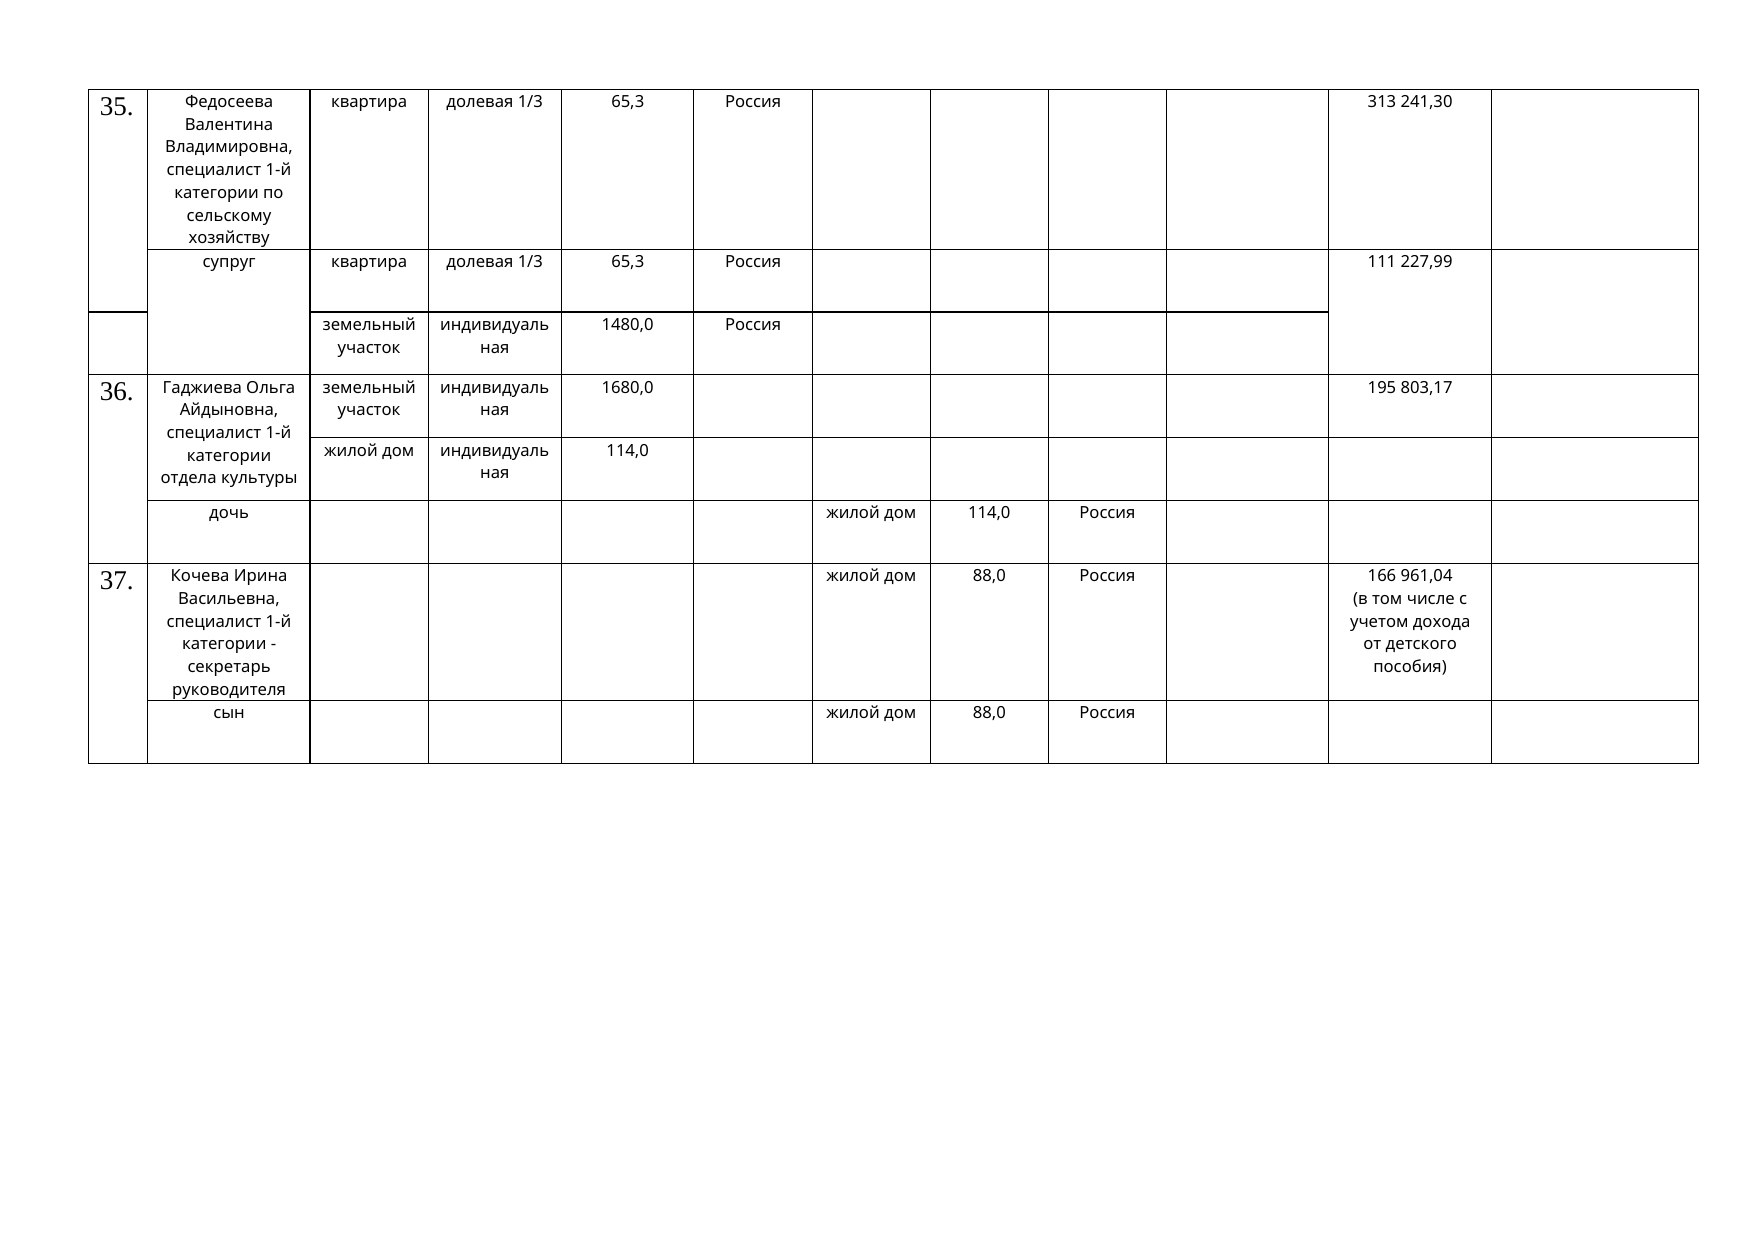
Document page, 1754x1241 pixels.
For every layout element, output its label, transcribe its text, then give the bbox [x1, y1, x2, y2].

table_cell [1167, 501, 1328, 563]
table_cell долевая 1/3 [429, 90, 561, 249]
table_cell [1167, 701, 1328, 763]
table_cell земельный участок [311, 313, 428, 374]
table_cell 114,0 [931, 501, 1048, 563]
table_cell 313 241,30 [1329, 90, 1491, 249]
table_cell [1049, 438, 1166, 500]
table_cell 36. [89, 375, 147, 563]
table_cell [813, 90, 930, 249]
table_cell [1167, 250, 1328, 311]
table_cell жилой дом [813, 564, 930, 700]
table_cell 111 227,99 [1329, 250, 1491, 374]
table_cell 1680,0 [562, 375, 693, 437]
table_cell [1492, 90, 1698, 249]
table_cell [694, 701, 812, 763]
table_cell жилой дом [311, 438, 428, 500]
table_cell жилой дом [813, 701, 930, 763]
table_cell Россия [1049, 564, 1166, 700]
table_cell [1049, 375, 1166, 437]
table_cell 35. [89, 90, 147, 311]
table_cell [813, 250, 930, 311]
table_cell дочь [148, 501, 309, 563]
table_cell 65,3 [562, 90, 693, 249]
table_cell Россия [694, 313, 812, 374]
table_cell [1167, 438, 1328, 500]
table_cell [1492, 250, 1698, 374]
table_cell [1049, 313, 1166, 374]
table_cell 166 961,04 (в том числе с учетом дохода от детского пособия) [1329, 564, 1491, 700]
table_cell [429, 701, 561, 763]
table_cell долевая 1/3 [429, 250, 561, 311]
table_cell земельный участок [311, 375, 428, 437]
table_cell жилой дом [813, 501, 930, 563]
table_cell 195 803,17 [1329, 375, 1491, 437]
table_cell [694, 438, 812, 500]
table_cell [1329, 501, 1491, 563]
table_cell [429, 501, 561, 563]
table_cell сын [148, 701, 309, 763]
table_cell [311, 701, 428, 763]
table_cell [694, 501, 812, 563]
table_cell [931, 313, 1048, 374]
table_cell индивидуальная [429, 313, 561, 374]
table_cell [562, 501, 693, 563]
table_cell [1492, 501, 1698, 563]
table_cell [931, 375, 1048, 437]
table_cell [1167, 313, 1328, 374]
table_cell 37. [89, 564, 147, 763]
table_cell супруг [148, 250, 309, 374]
table_cell [813, 438, 930, 500]
table_cell [311, 564, 428, 700]
table_cell [1329, 438, 1491, 500]
table_cell Россия [1049, 501, 1166, 563]
table_cell Федосеева Валентина Владимировна, специалист 1-й категории по сельскому хозяйству [148, 90, 309, 249]
table_cell [813, 375, 930, 437]
table_cell Россия [1049, 701, 1166, 763]
table_cell [1167, 90, 1328, 249]
table_cell квартира [311, 90, 428, 249]
table_cell Кочева Ирина Васильевна, специалист 1-й категории - секретарь руководителя [148, 564, 309, 700]
table_cell Россия [694, 90, 812, 249]
table_cell Россия [694, 250, 812, 311]
table_cell [694, 564, 812, 700]
table_cell [813, 313, 930, 374]
table_cell [931, 90, 1048, 249]
table_cell [1049, 250, 1166, 311]
table_cell 88,0 [931, 564, 1048, 700]
table_cell [694, 375, 812, 437]
table_cell квартира [311, 250, 428, 311]
table_cell 1480,0 [562, 313, 693, 374]
table_cell [562, 701, 693, 763]
table_cell 65,3 [562, 250, 693, 311]
table_cell 88,0 [931, 701, 1048, 763]
table_cell [931, 438, 1048, 500]
table_cell [1492, 438, 1698, 500]
table_cell [1492, 375, 1698, 437]
table_cell [1492, 701, 1698, 763]
table_cell [1167, 375, 1328, 437]
table_cell [1167, 564, 1328, 700]
table_cell индивидуальная [429, 375, 561, 437]
table_cell [429, 564, 561, 700]
table_cell индивидуальная [429, 438, 561, 500]
table_cell [311, 501, 428, 563]
table_cell [1492, 564, 1698, 700]
table_cell Гаджиева Ольга Айдыновна, специалист 1-й категории отдела культуры [148, 375, 309, 500]
table_cell [1049, 90, 1166, 249]
table_cell [562, 564, 693, 700]
table_cell [89, 313, 147, 374]
table_cell [931, 250, 1048, 311]
table_cell 114,0 [562, 438, 693, 500]
table_cell [1329, 701, 1491, 763]
